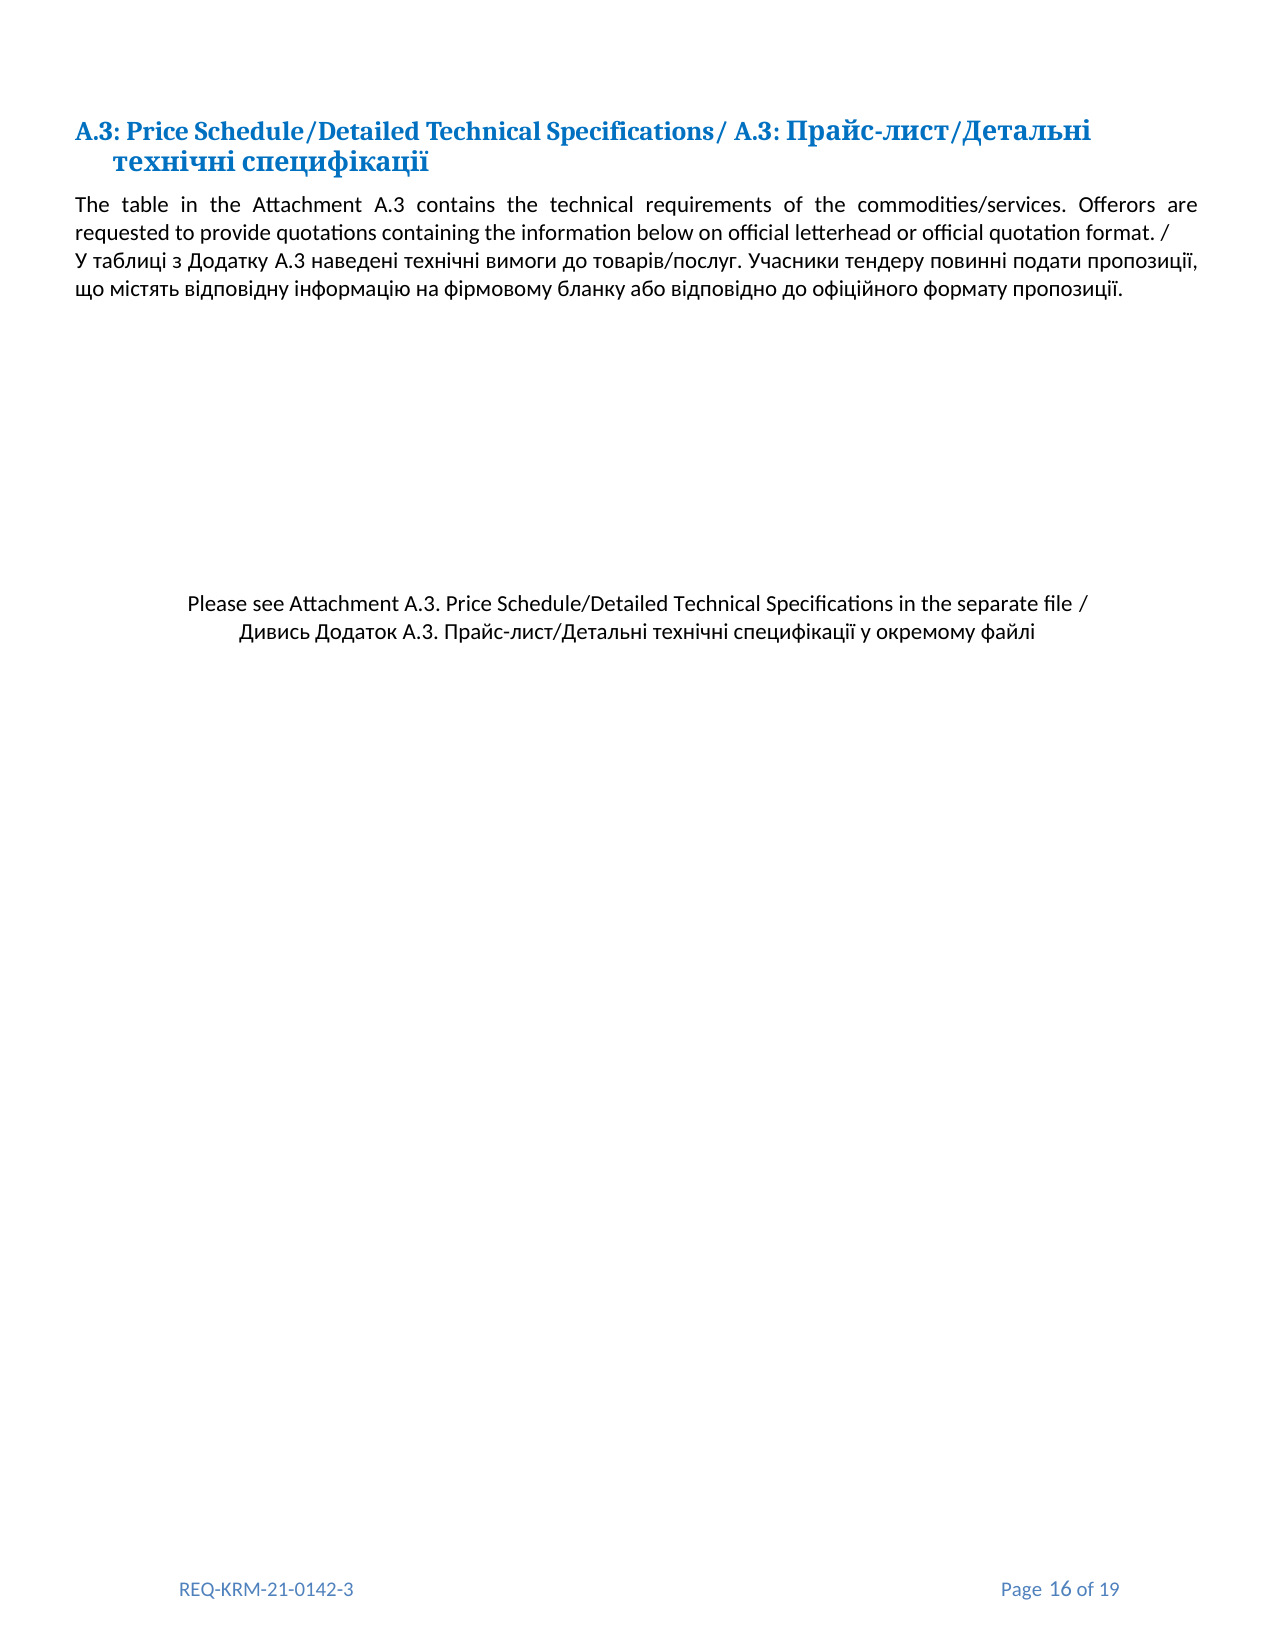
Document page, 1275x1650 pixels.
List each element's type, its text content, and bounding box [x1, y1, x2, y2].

subtitle A.3: Price Schedule/Detailed Technical Specifications/ A.3: Прайс-лист/Детальні технічні специфікації [75, 116, 1200, 178]
text Please see Attachment A.3. Price Schedule/Detailed Technical Specifications in the separate file / [75, 589, 1200, 617]
text Дивись Додаток A.3. Прайс-лист/Детальні технічні специфікації у окремому файлі [75, 617, 1200, 645]
text The table in the Attachment A.3 contains the technical requirements of the commodities/services. Offerors are requested to provide quotations containing the information below on official letterhead or official quotation format. / [75, 190, 1200, 246]
list У таблиці з Додатку A.3 наведені технічні вимоги до товарів/послуг. Учасники тендеру повинні подати пропозиції, що містять відповідну інформацію на фірмовому бланку або відповідно до офіційного формату пропозиції. [75, 246, 1200, 302]
